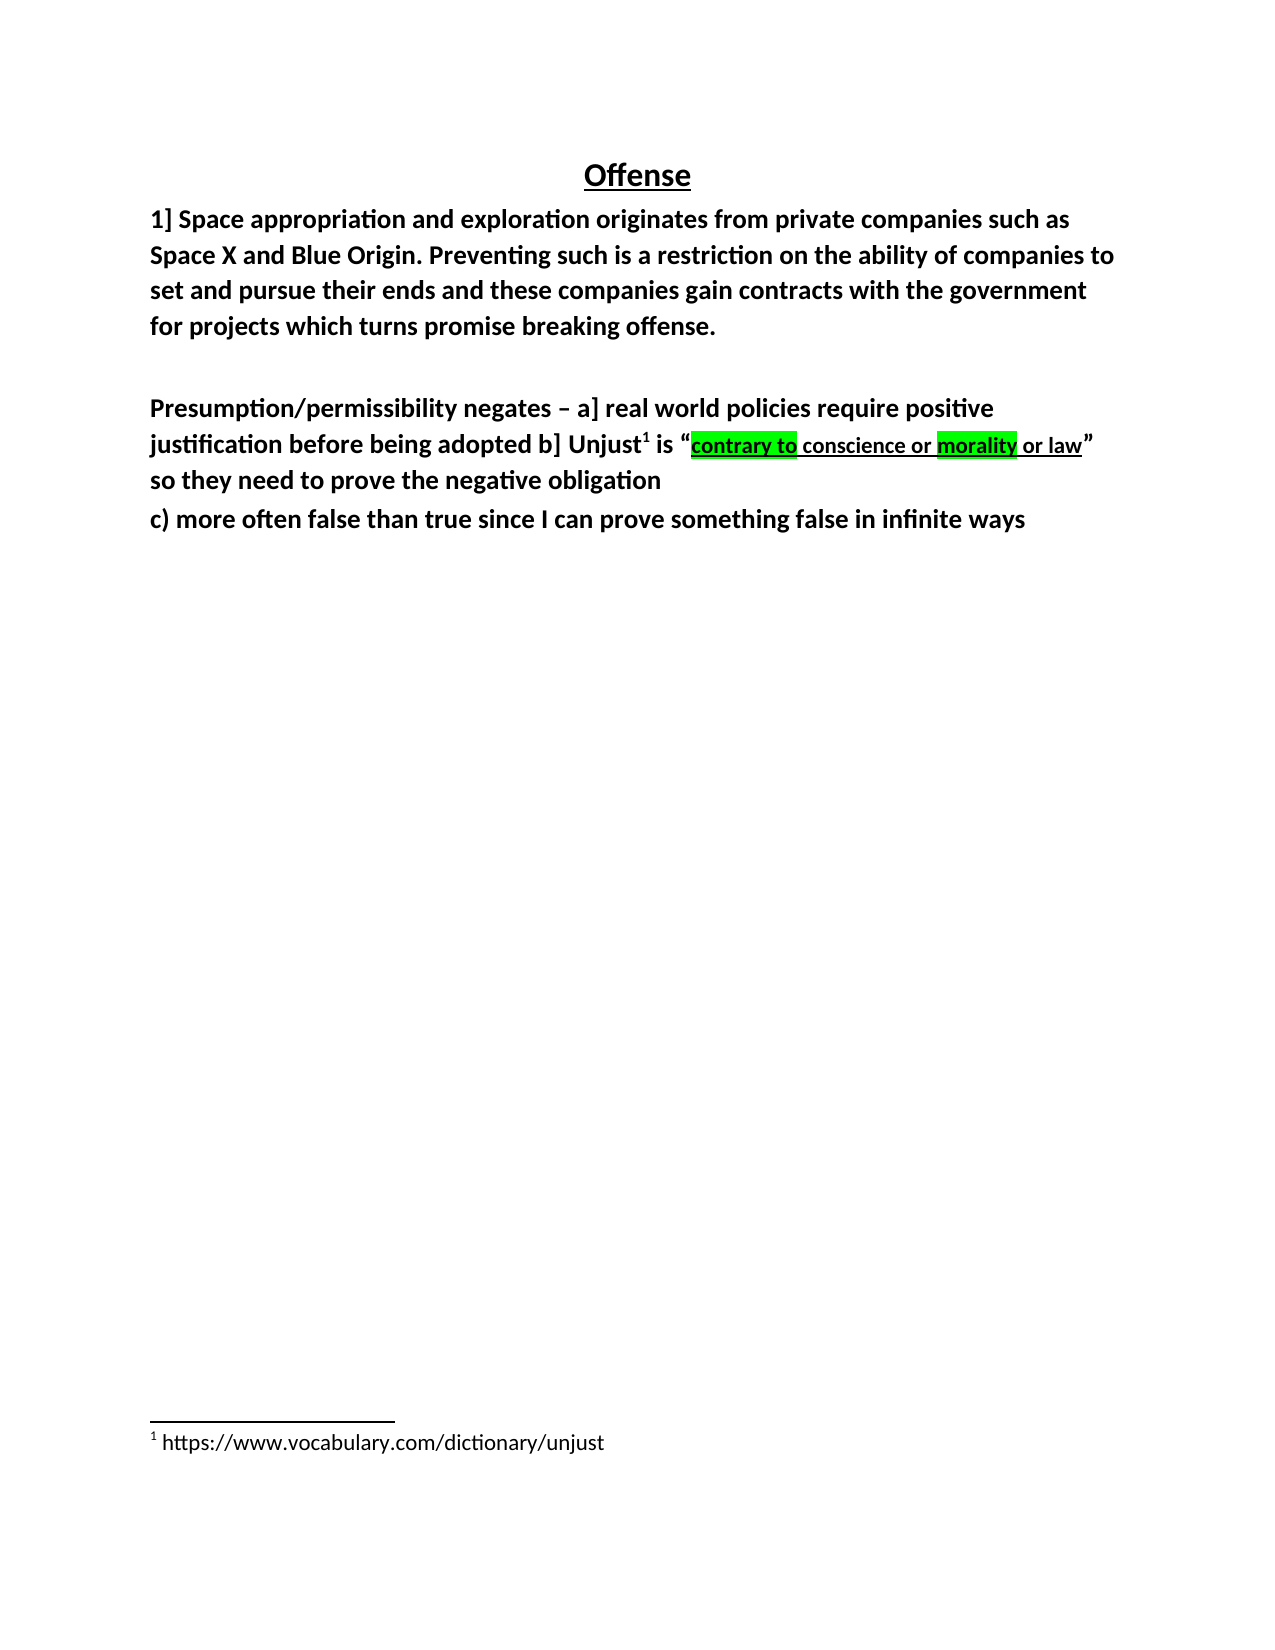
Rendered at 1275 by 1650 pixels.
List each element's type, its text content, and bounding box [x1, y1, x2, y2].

subtitle c) more often false than true since I can prove something false in infinite ways [150, 503, 1125, 536]
subtitle Presumption/permissibility negates – a] real world policies require positive justification before being adopted b] Unjust is “contrary to conscience or morality or law” so they need to prove the negative obligation [150, 392, 1125, 496]
subtitle 1] Space appropriation and exploration originates from private companies such as Space X and Blue Origin. Preventing such is a restriction on the ability of companies to set and pursue their ends and these companies gain contracts with the government for projects which turns promise breaking offense. [150, 202, 1125, 342]
subtitle Offense [150, 154, 1125, 195]
